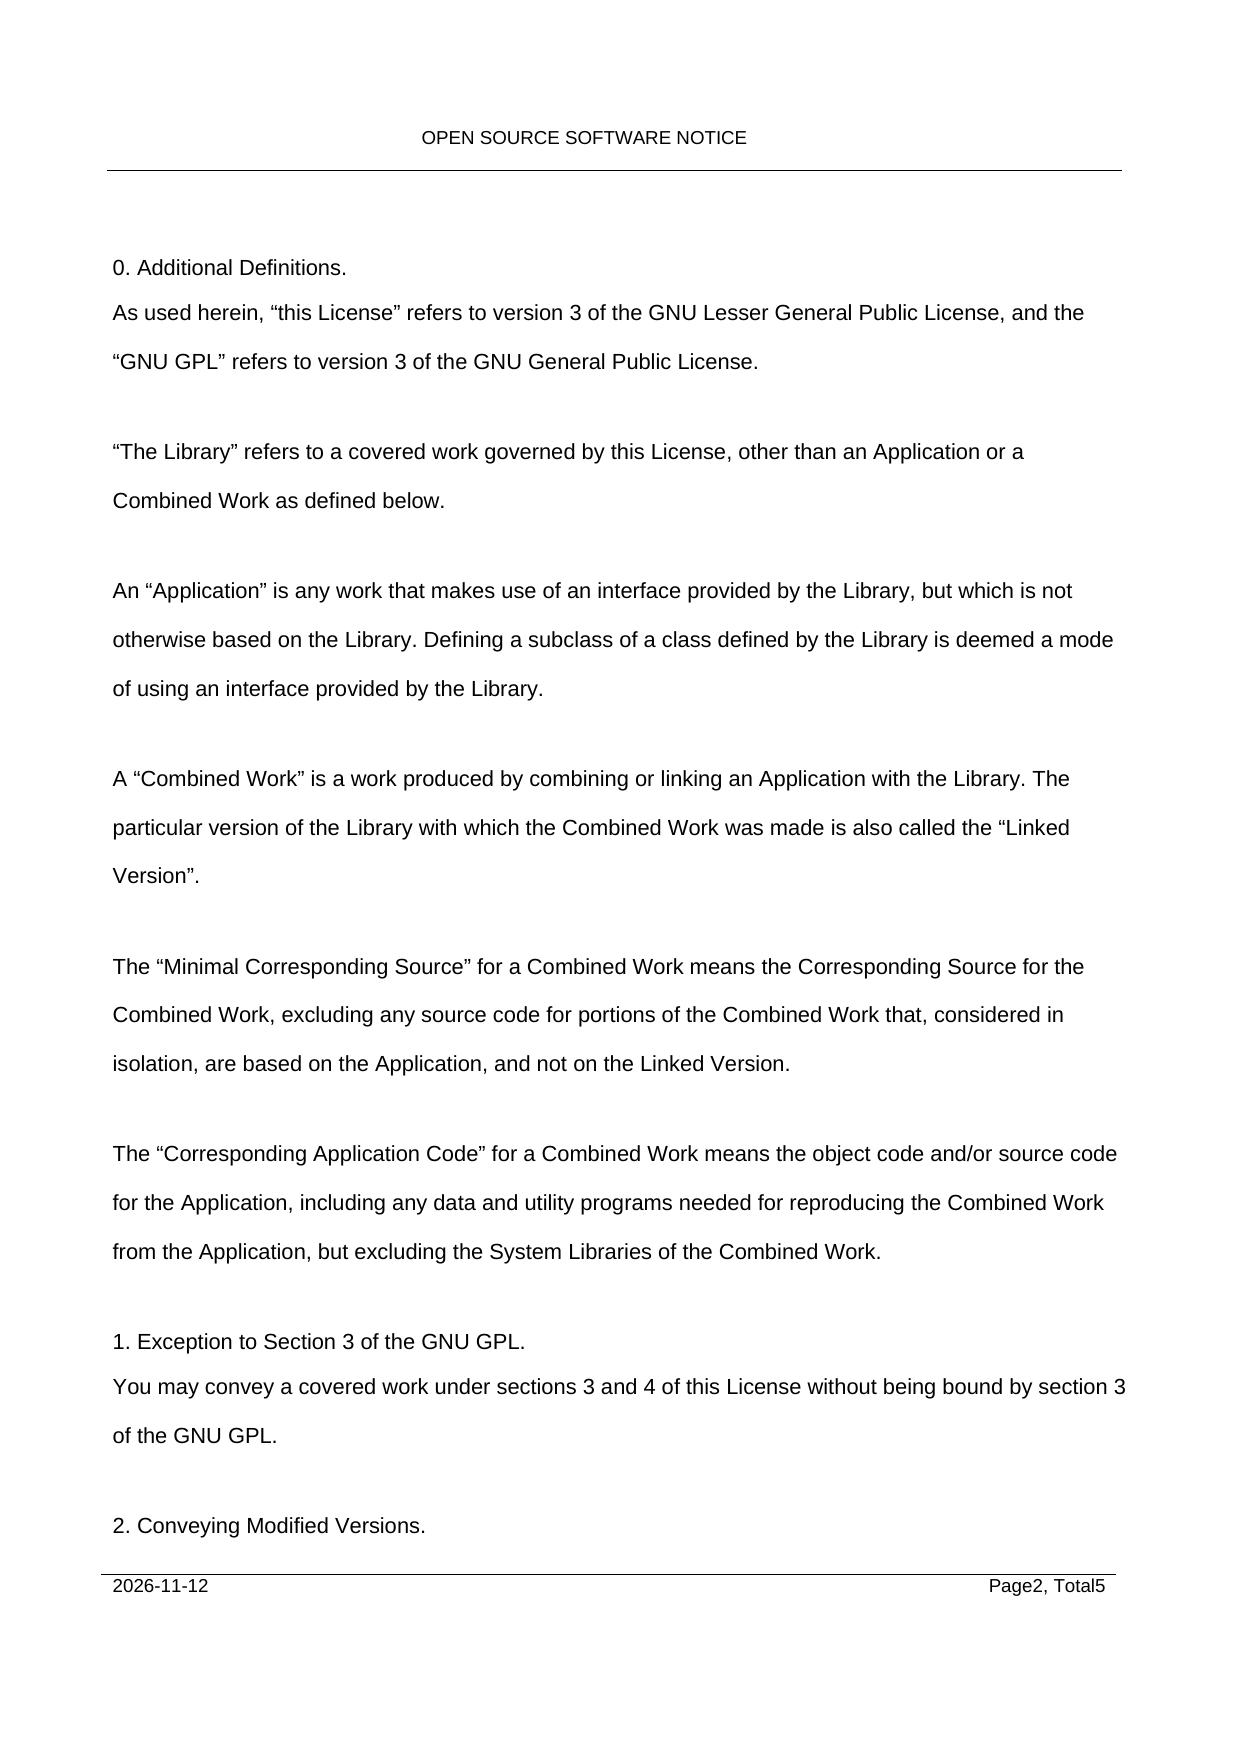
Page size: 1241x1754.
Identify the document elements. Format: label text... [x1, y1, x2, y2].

text 2. Conveying Modified Versions. [112, 1509, 1128, 1542]
text An “Application” is any work that makes use of an interface provided by the Library, but which is not otherwise based on the Library. Defining a subclass of a class defined by the Library is deemed a mode of using an interface provided by the Library. [112, 574, 1128, 704]
text You may convey a covered work under sections 3 and 4 of this License without being bound by section 3 of the GNU GPL. [112, 1370, 1128, 1452]
text A “Combined Work” is a work produced by combining or linking an Application with the Library. The particular version of the Library with which the Combined Work was made is also called the “Linked Version”. [112, 762, 1128, 892]
text The “Minimal Corresponding Source” for a Combined Work means the Corresponding Source for the Combined Work, excluding any source code for portions of the Combined Work that, considered in isolation, are based on the Application, and not on the Linked Version. [112, 950, 1128, 1080]
text The “Corresponding Application Code” for a Combined Work means the object code and/or source code for the Application, including any data and utility programs needed for reproducing the Combined Work from the Application, but excluding the System Libraries of the Combined Work. [112, 1138, 1128, 1268]
text As used herein, “this License” refers to version 3 of the GNU Lesser General Public License, and the “GNU GPL” refers to version 3 of the GNU General Public License. [112, 297, 1128, 378]
text 0. Additional Definitions. [112, 251, 1128, 284]
text 1. Exception to Section 3 of the GNU GPL. [112, 1325, 1128, 1358]
text “The Library” refers to a covered work governed by this License, other than an Application or a Combined Work as defined below. [112, 436, 1128, 517]
